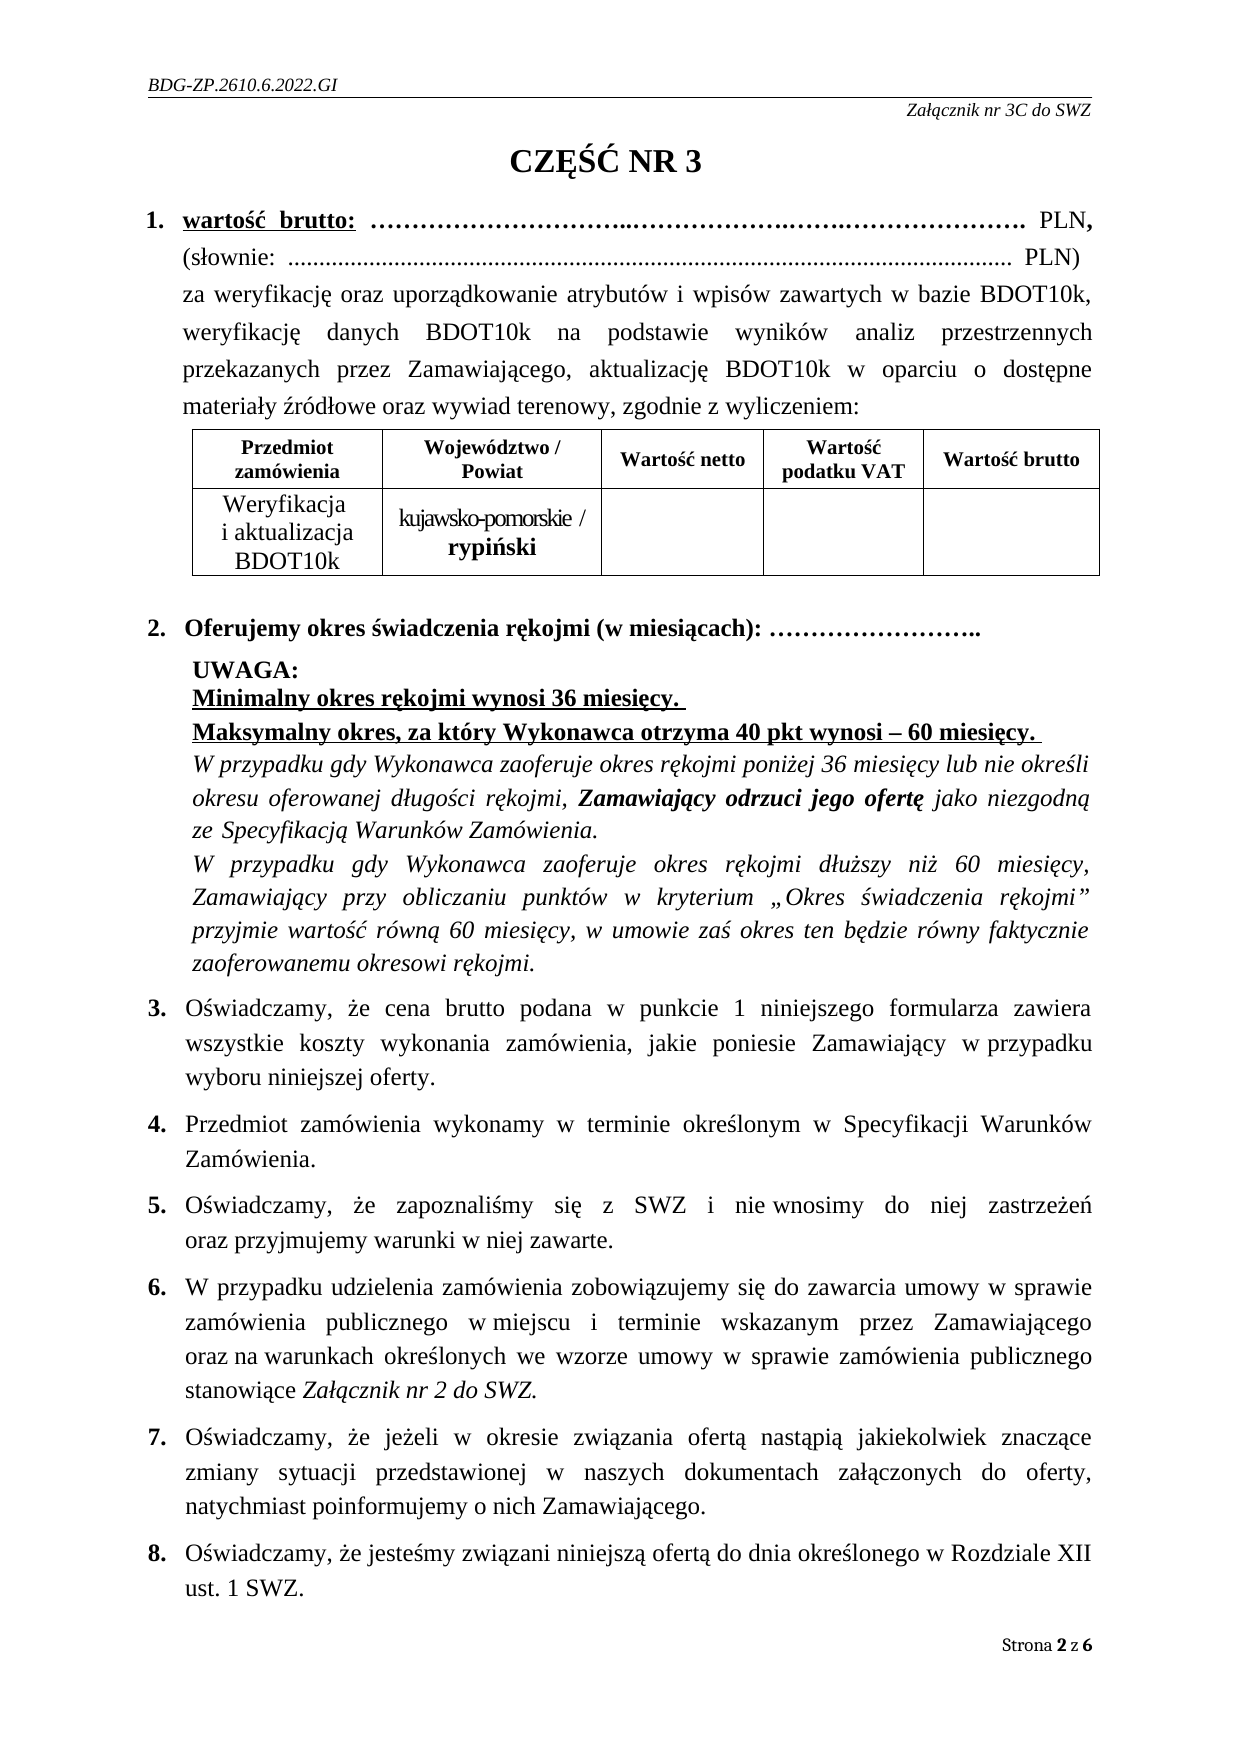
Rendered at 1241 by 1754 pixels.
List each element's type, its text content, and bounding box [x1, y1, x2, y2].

table_cell [764, 489, 923, 575]
list wartość brutto: …………………………..……………….…….…………………. PLN, (słownie: .................................................................................................................... PLN) za weryfikację oraz uporządkowanie atrybutów i wpisów zawartych w bazie BDOT10k, weryfikację danych BDOT10k na podstawie wyników analiz przestrzennych przekazanych przez Zamawiającego, aktualizację BDOT10k w oparciu o dostępne materiały źródłowe oraz wywiad terenowy, zgodnie z wyliczeniem: [145, 205, 1092, 420]
list Maksymalny okres, za który Wykonawca otrzyma 40 pkt wynosi – 60 miesięcy. [192, 717, 1092, 745]
list W przypadku udzielenia zamówienia zobowiązujemy się do zawarcia umowy w sprawie zamówienia publicznego w miejscu i terminie wskazanym przez Zamawiającego oraz na warunkach określonych we wzorze umowy w sprawie zamówienia publicznego stanowiące Załącznik nr 2 do SWZ. [148, 1272, 1092, 1404]
list Przedmiot zamówienia wykonamy w terminie określonym w Specyfikacji Warunków Zamówienia. [148, 1109, 1092, 1172]
list Oświadczamy, że zapoznaliśmy się z SWZ i nie wnosimy do niej zastrzeżeń oraz przyjmujemy warunki w niej zawarte. [148, 1191, 1092, 1254]
list Oświadczamy, że cena brutto podana w punkcie 1 niniejszego formularza zawiera wszystkie koszty wykonania zamówienia, jakie poniesie Zamawiający w przypadku wyboru niniejszej oferty. [148, 993, 1092, 1091]
table_cell [924, 489, 1099, 575]
list Minimalny okres rękojmi wynosi 36 miesięcy. [192, 683, 1092, 712]
table_header Przedmiot zamówienia [193, 430, 382, 488]
list Oświadczamy, że jeżeli w okresie związania ofertą nastąpią jakiekolwiek znaczące zmiany sytuacji przedstawionej w naszych dokumentach załączonych do oferty, natychmiast poinformujemy o nich Zamawiającego. [148, 1422, 1092, 1520]
table_header Województwo / Powiat [383, 430, 601, 488]
list Oferujemy okres świadczenia rękojmi (w miesiącach): …………………….. [147, 613, 1090, 642]
table_cell kujawsko-pomorskie / rypiński [383, 489, 601, 575]
table_header Wartość brutto [924, 430, 1099, 488]
table_header Wartość podatku VAT [764, 430, 923, 488]
text UWAGA: [192, 655, 1092, 683]
table_cell Weryfikacja i aktualizacja BDOT10k [193, 489, 382, 575]
text CZĘŚĆ NR 3 [148, 142, 1063, 180]
list W przypadku gdy Wykonawca zaoferuje okres rękojmi poniżej 36 miesięcy lub nie określi okresu oferowanej długości rękojmi, Zamawiający odrzuci jego ofertę jako niezgodną ze Specyfikacją Warunków Zamówienia. [192, 749, 1092, 844]
table_cell [602, 489, 763, 575]
table_header Wartość netto [602, 430, 763, 488]
list Oświadczamy, że jesteśmy związani niniejszą ofertą do dnia określonego w Rozdziale XII ust. 1 SWZ. [148, 1538, 1092, 1602]
list W przypadku gdy Wykonawca zaoferuje okres rękojmi dłuższy niż 60 miesięcy, Zamawiający przy obliczaniu punktów w kryterium „Okres świadczenia rękojmi” przyjmie wartość równą 60 miesięcy, w umowie zaś okres ten będzie równy faktycznie zaoferowanemu okresowi rękojmi. [192, 849, 1092, 976]
